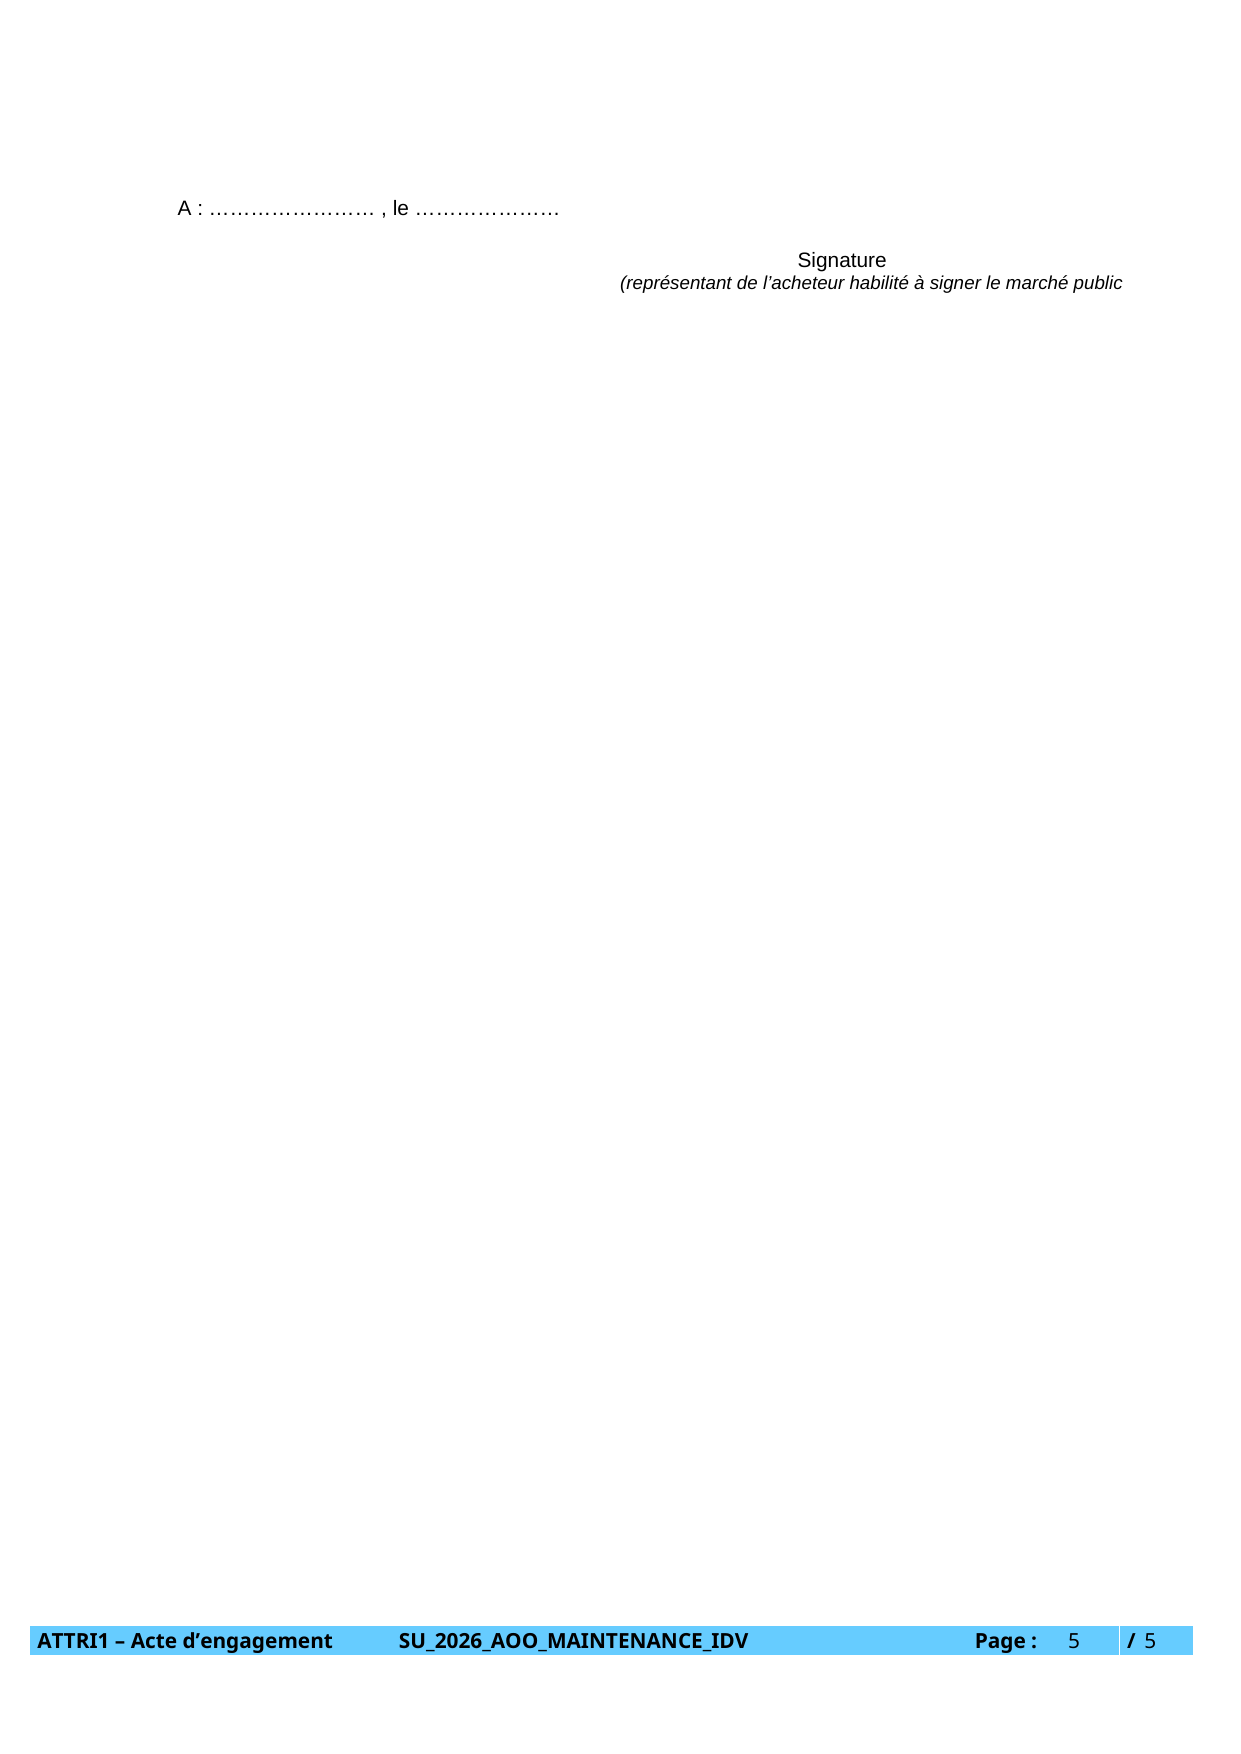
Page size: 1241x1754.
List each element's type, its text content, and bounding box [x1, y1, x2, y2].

text A : …………………… , le ………………… [89, 196, 1152, 219]
text Signature [797, 248, 1152, 272]
text (représentant de l’acheteur habilité à signer le marché public [591, 272, 1152, 293]
